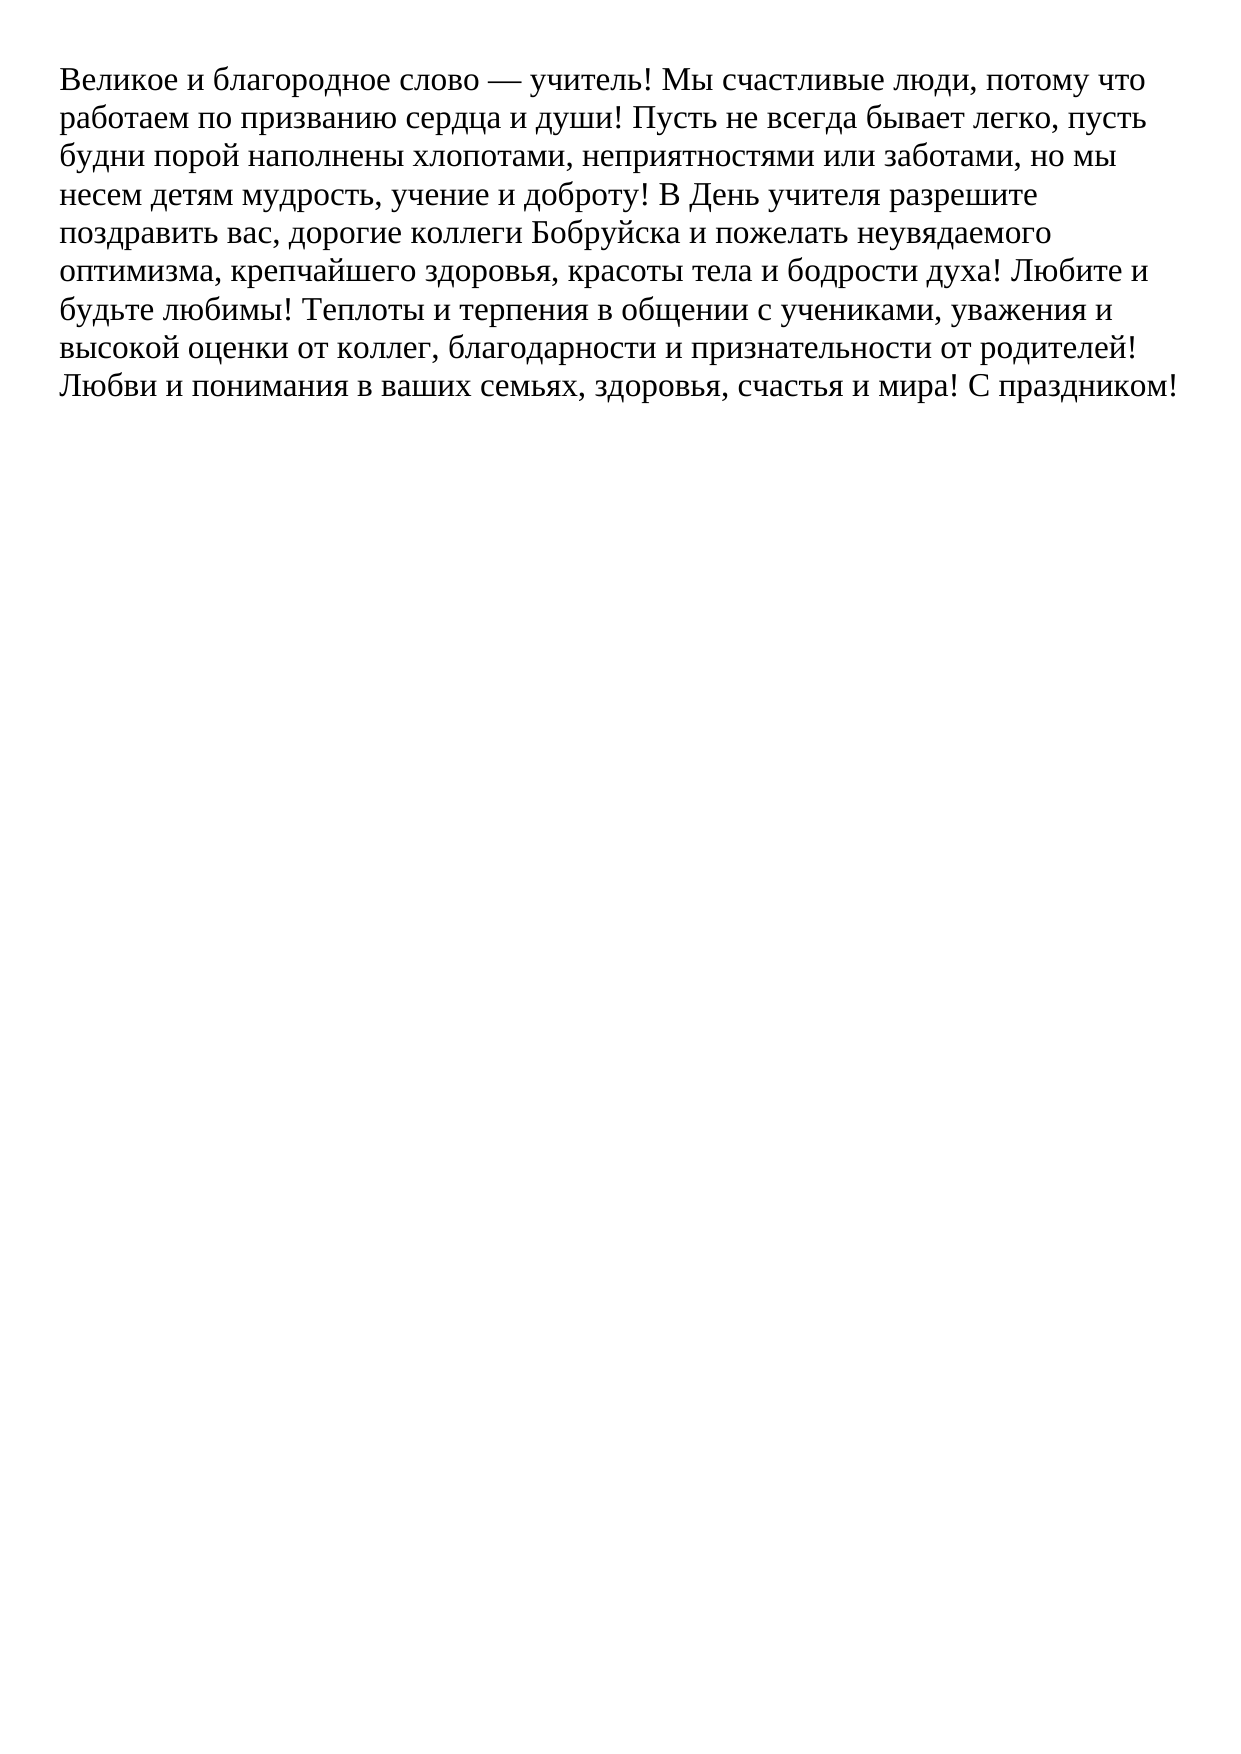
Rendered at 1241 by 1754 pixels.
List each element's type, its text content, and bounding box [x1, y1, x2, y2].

text Великое и благородное слово — учитель! Мы счастливые люди, потому что работаем по призванию сердца и души! Пусть не всегда бывает легко, пусть будни порой наполнены хлопотами, неприятностями или заботами, но мы несем детям мудрость, учение и доброту! В День учителя разрешите поздравить вас, дорогие коллеги Бобруйска и пожелать неувядаемого оптимизма, крепчайшего здоровья, красоты тела и бодрости духа! Любите и будьте любимы! Теплоты и терпения в общении с учениками, уважения и высокой оценки от коллег, благодарности и признательности от родителей! Любви и понимания в ваших семьях, здоровья, счастья и мира! С праздником! [59, 59, 1196, 432]
